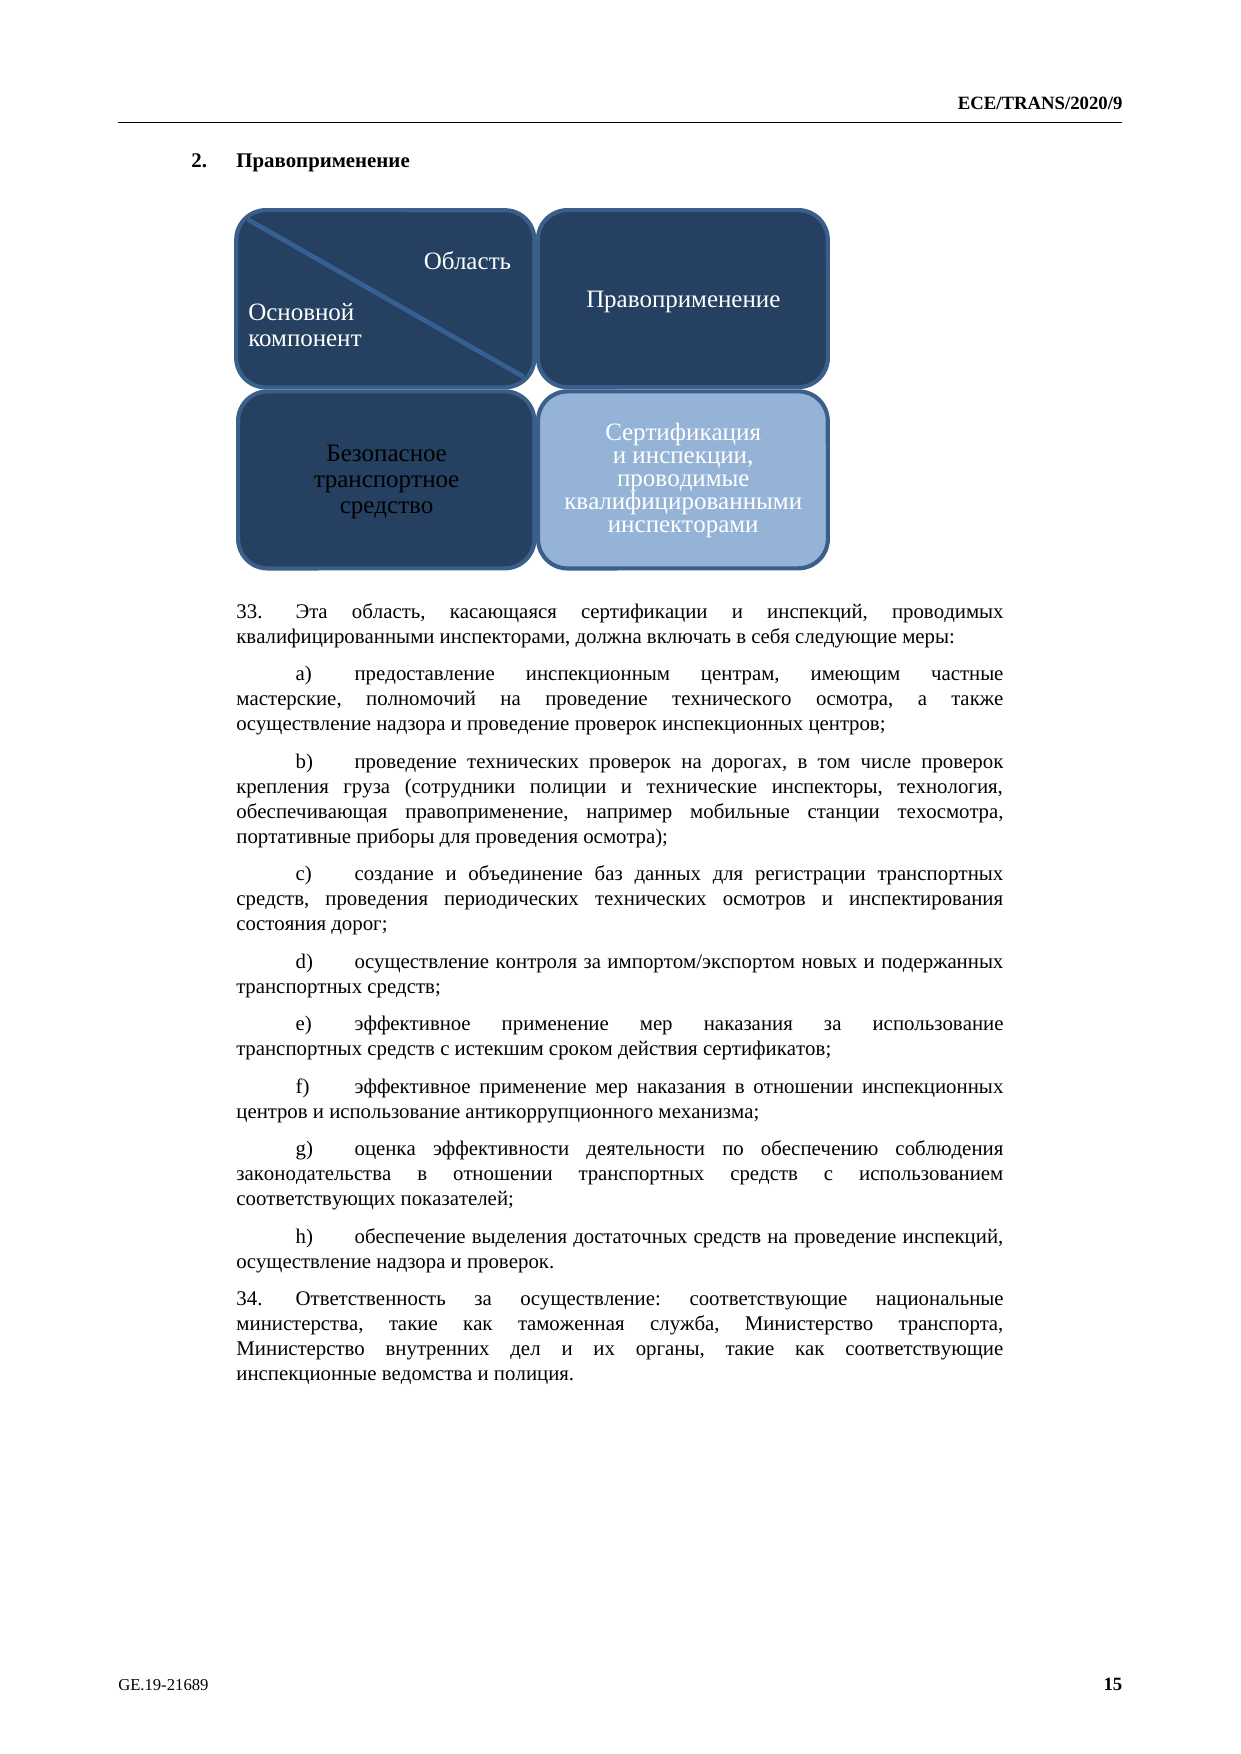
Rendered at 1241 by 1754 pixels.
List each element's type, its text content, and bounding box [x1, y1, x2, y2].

text f) эффективное применение мер наказания в отношении инспекционных центров и использование антикоррупционного механизма; [236, 1073, 1004, 1123]
text а) предоставление инспекционным центрам, имеющим частные мастерские, полномочий на проведение технического осмотра, а также осуществление надзора и проведение проверок инспекционных центров; [236, 660, 1004, 735]
text e) эффективное применение мер наказания за использование транспортных средств с истекшим сроком действия сертификатов; [236, 1010, 1004, 1060]
text h) обеспечение выделения достаточных средств на проведение инспекций, осуществление надзора и проверок. [236, 1223, 1004, 1273]
text 33. Эта область, касающаяся сертификации и инспекций, проводимых квалифицированными инспекторами, должна включать в себя следующие меры: [236, 598, 1004, 648]
text d) осуществление контроля за импортом/экспортом новых и подержанных транспортных средств; [236, 948, 1004, 998]
text b) проведение технических проверок на дорогах, в том числе проверок крепления груза (сотрудники полиции и технические инспекторы, технология, обеспечивающая правоприменение, например мобильные станции техосмотра, портативные приборы для проведения осмотра); [236, 748, 1004, 848]
text 34. Ответственность за осуществление: соответствующие национальные министерства, такие как таможенная служба, Министерство транспорта, Министерство внутренних дел и их органы, такие как соответствующие инспекционные ведомства и полиция. [236, 1285, 1004, 1385]
text 2. Правоприменение [118, 148, 1004, 173]
text g) оценка эффективности деятельности по обеспечению соблюдения законодательства в отношении транспортных средств с использованием соответствующих показателей; [236, 1135, 1004, 1210]
text c) создание и объединение баз данных для регистрации транспортных средств, проведения периодических технических осмотров и инспектирования состояния дорог; [236, 860, 1004, 935]
